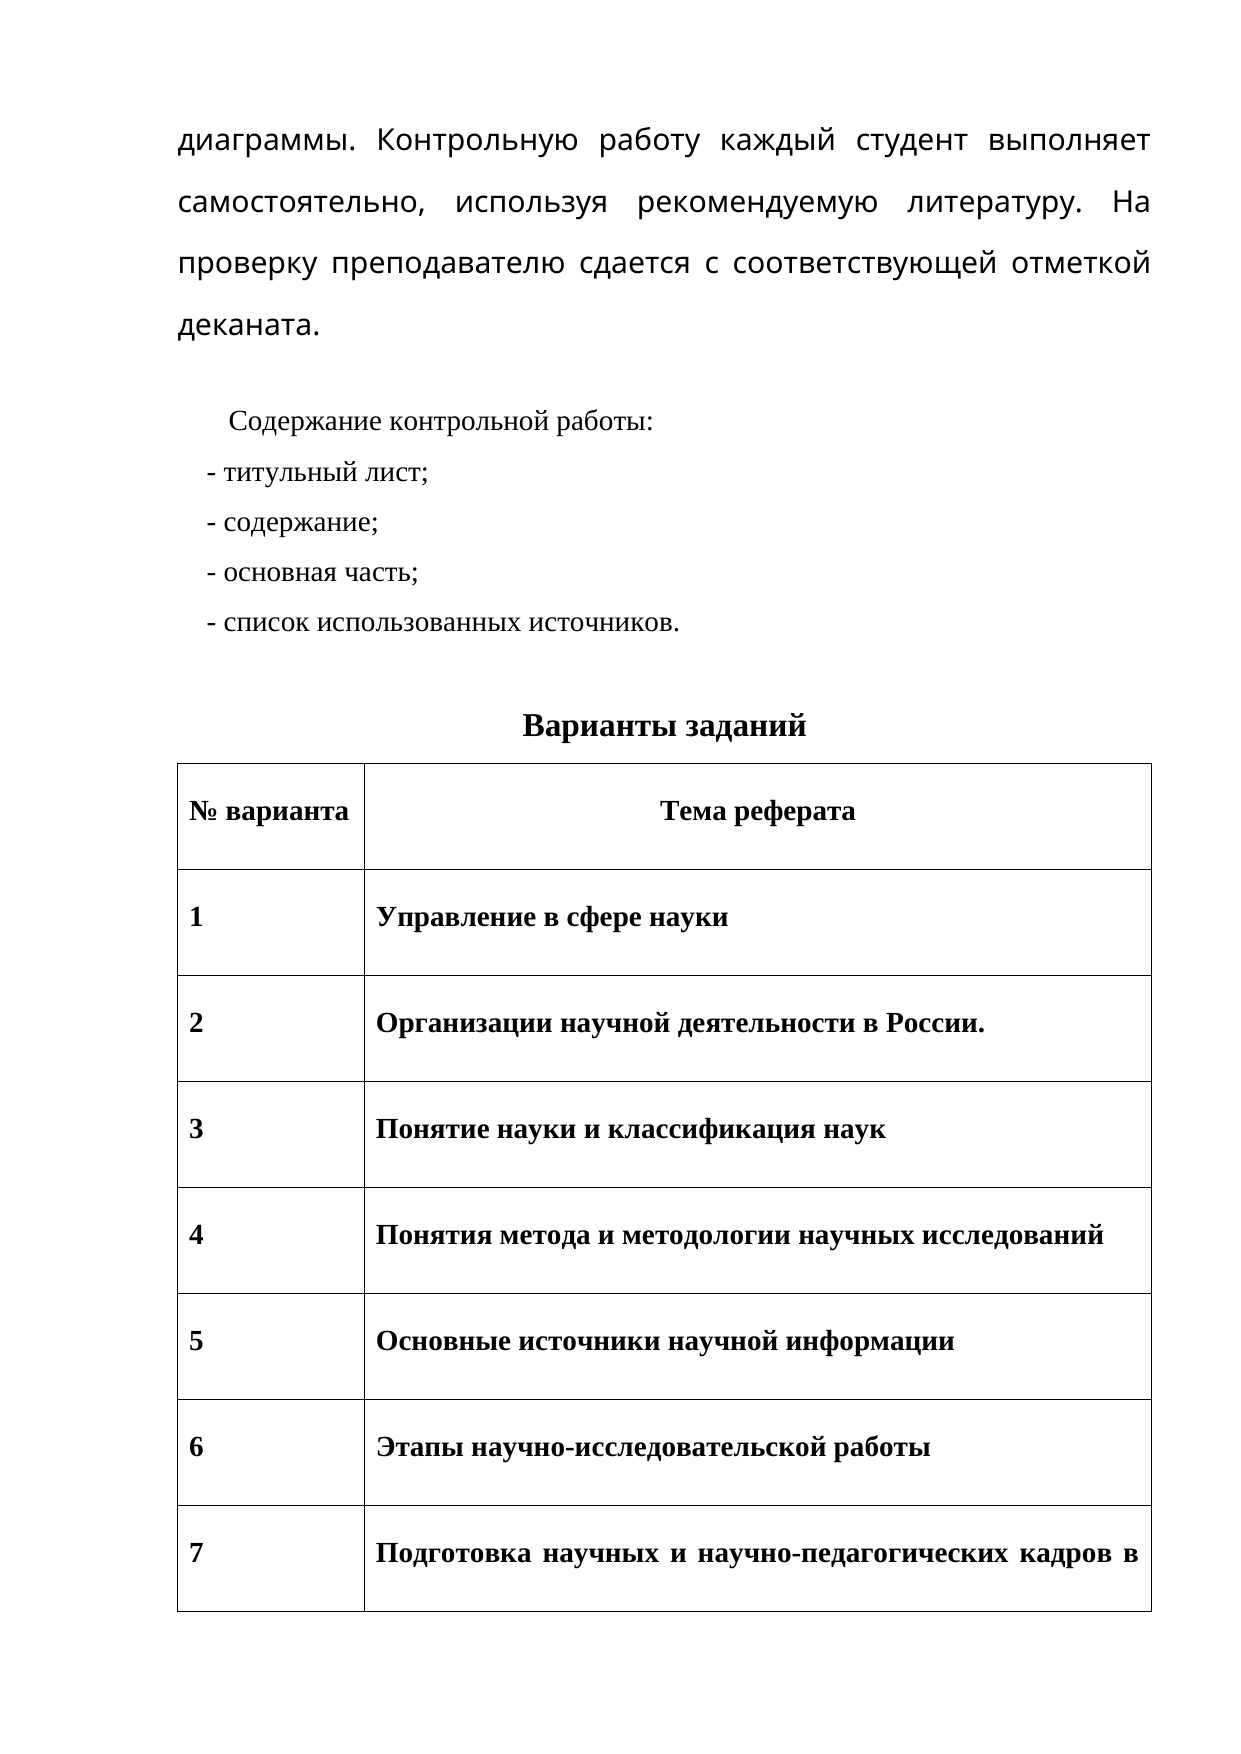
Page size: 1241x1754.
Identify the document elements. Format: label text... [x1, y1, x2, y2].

table_cell Этапы научно-исследовательской работы [365, 1400, 1151, 1505]
table_cell Организации научной деятельности в России. [365, 976, 1151, 1081]
table_cell Понятие науки и классификация наук [365, 1082, 1151, 1187]
table_cell 3 [178, 1082, 364, 1187]
table_cell 1 [178, 870, 364, 975]
table_cell 4 [178, 1188, 364, 1293]
table_cell 2 [178, 976, 364, 1081]
text - титульный лист; [177, 454, 1152, 487]
table_cell Основные источники научной информации [365, 1294, 1151, 1399]
text - содержание; [177, 504, 1152, 537]
table_cell 6 [178, 1400, 364, 1505]
text Содержание контрольной работы: [177, 403, 1152, 437]
table_cell 7 [178, 1506, 364, 1611]
table_header Тема реферата [365, 764, 1151, 869]
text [177, 118, 1152, 344]
text Варианты заданий [177, 705, 1152, 743]
text - основная часть; [177, 554, 1152, 588]
table_cell 5 [178, 1294, 364, 1399]
text - список использованных источников. [177, 604, 1152, 638]
table_cell Управление в сфере науки [365, 870, 1151, 975]
table_cell Понятия метода и методологии научных исследований [365, 1188, 1151, 1293]
table_header № варианта [178, 764, 364, 869]
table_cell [365, 1506, 1151, 1611]
